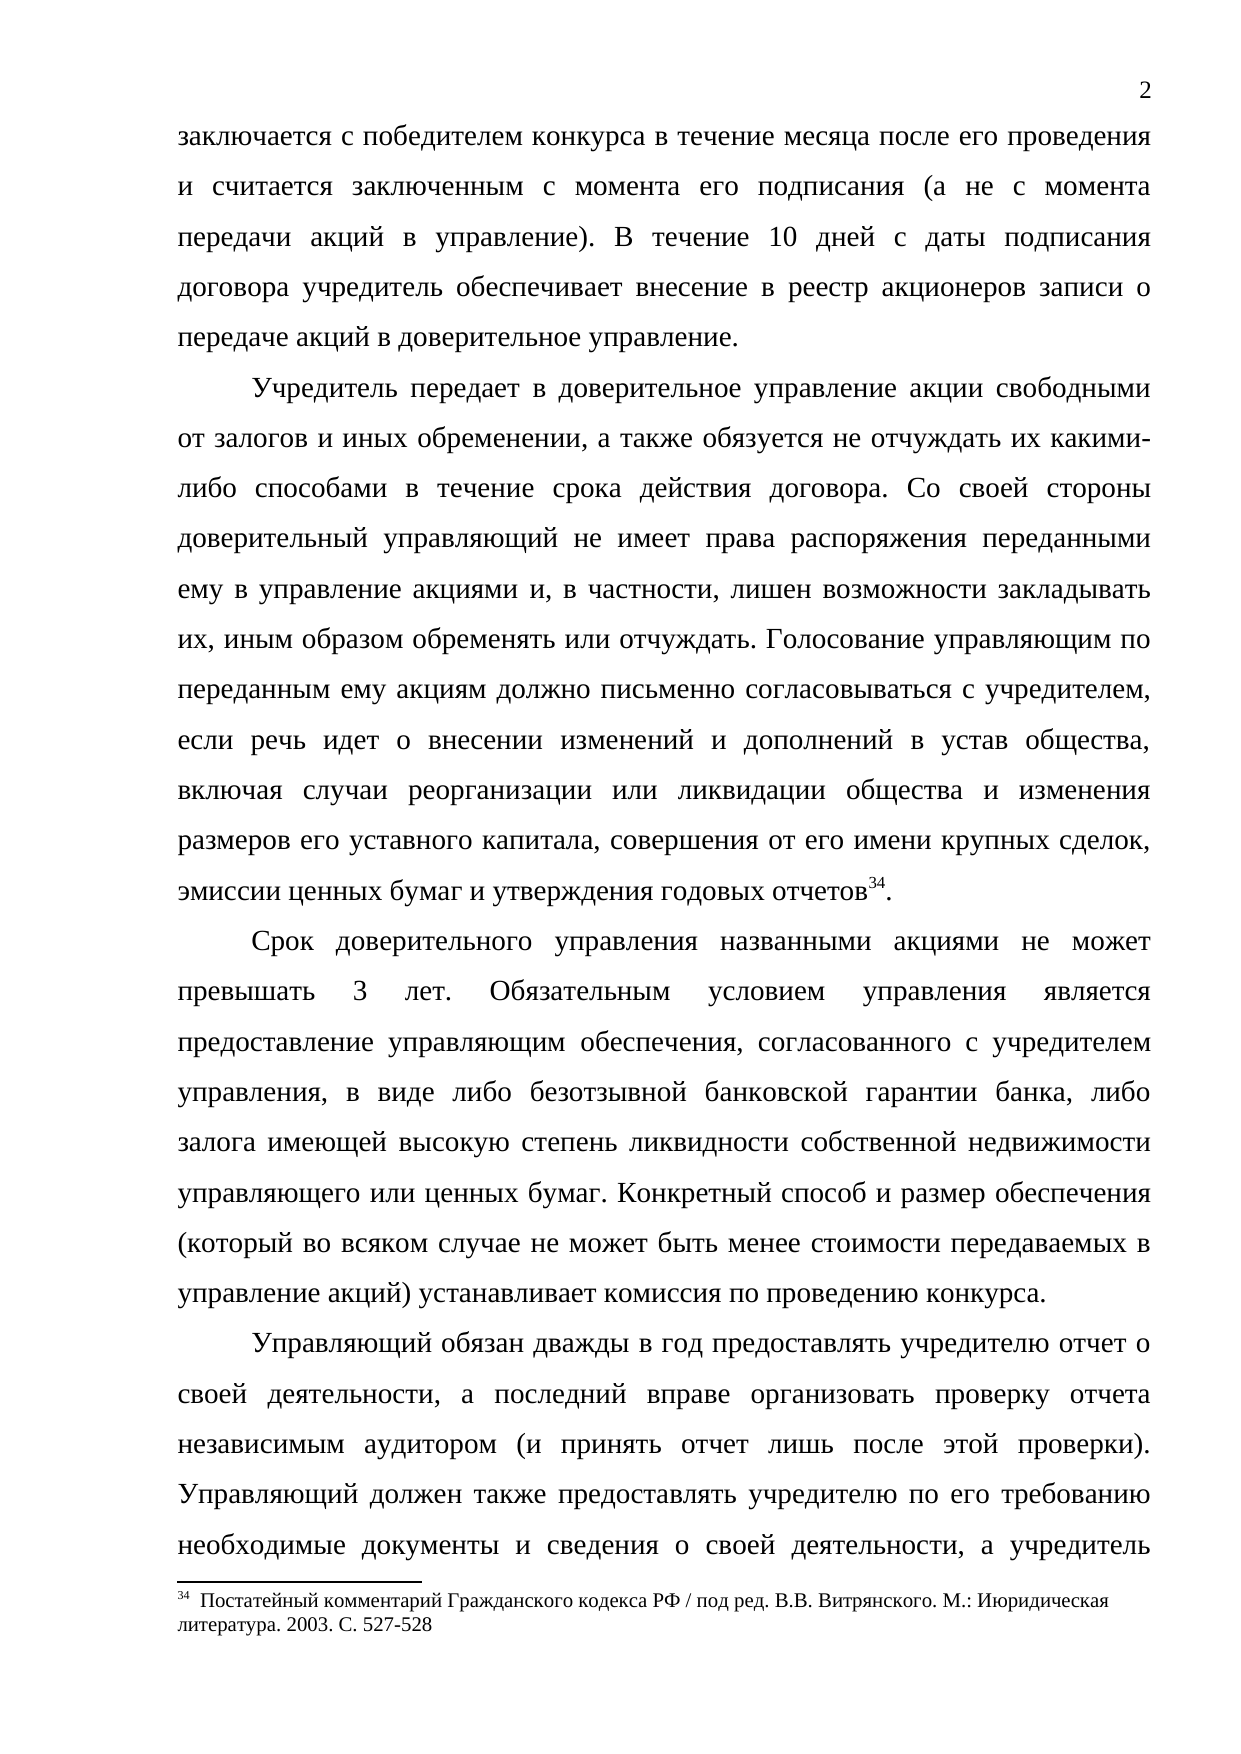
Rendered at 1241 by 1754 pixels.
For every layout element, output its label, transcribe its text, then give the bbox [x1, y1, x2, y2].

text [177, 1326, 1152, 1560]
text Учредитель передает в доверительное управление акции свободными от залогов и иных обременении, а также обязуется не отчуждать их какими-либо способами в течение срока действия договора. Со своей стороны доверительный управляющий не имеет права распоряжения переданными ему в управление акциями и, в частности, лишен возможности закладывать их, иным образом обременять или отчуждать. Голосование управляющим по переданным ему акциям должно письменно согласовываться с учредителем, если речь идет о внесении изменений и дополнений в устав общества, включая случаи реорганизации или ликвидации общества и изменения размеров его уставного капитала, совершения от его имени крупных сделок, эмиссии ценных бумаг и утверждения годовых отчетов. [177, 370, 1152, 906]
text Срок доверительного управления названными акциями не может превышать 3 лет. Обязательным условием управления является предоставление управляющим обеспечения, согласованного с учредителем управления, в виде либо безотзывной банковской гарантии банка, либо залога имеющей высокую степень ликвидности собственной недвижимости управляющего или ценных бумаг. Конкретный способ и размер обеспечения (который во всяком случае не может быть менее стоимости передаваемых в управление акций) устанавливает комиссия по проведению конкурса. [177, 923, 1152, 1309]
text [177, 118, 1152, 353]
